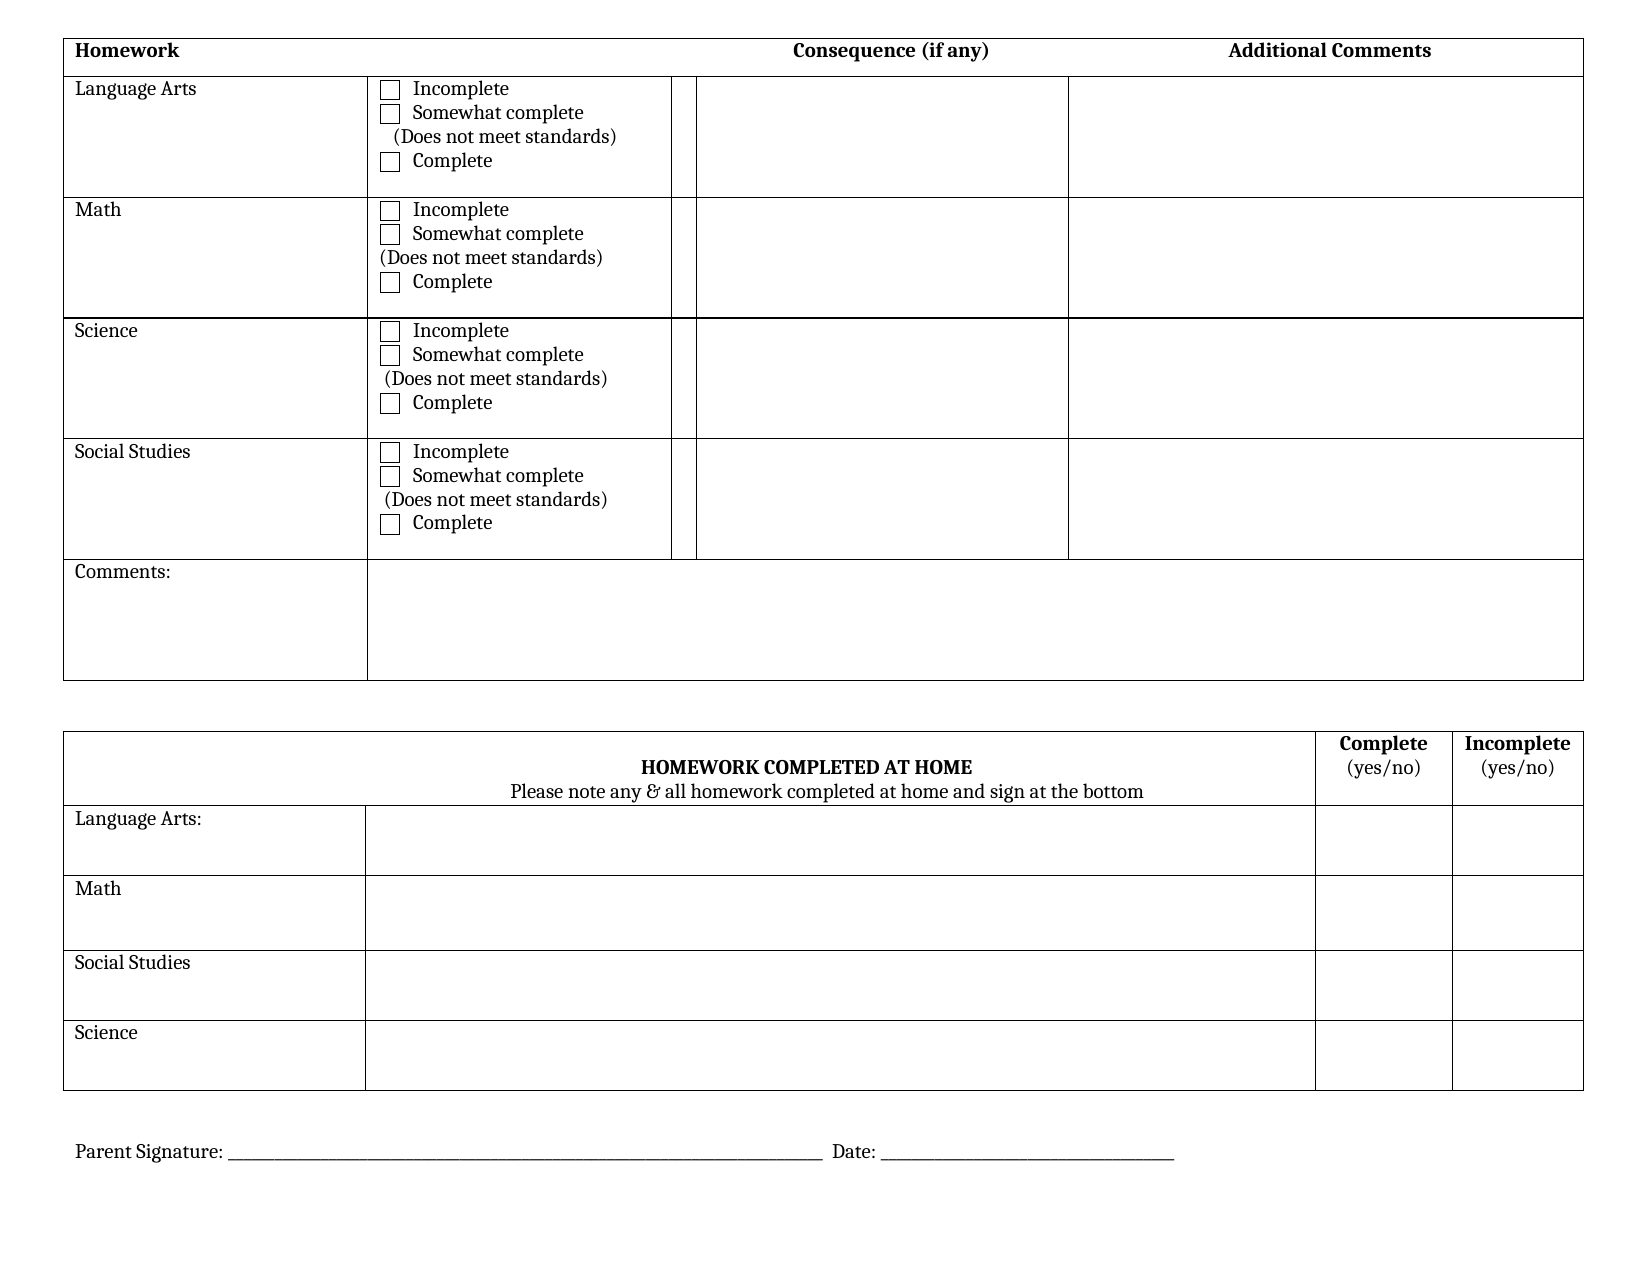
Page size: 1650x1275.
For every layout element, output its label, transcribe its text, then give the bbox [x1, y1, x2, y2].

table_header Complete (yes/no) [1316, 732, 1452, 805]
table_cell [366, 1021, 1315, 1089]
table_cell Math [64, 198, 367, 317]
table_cell [1069, 319, 1583, 438]
table_cell [1316, 806, 1452, 875]
table_cell [672, 319, 696, 438]
table_cell [672, 198, 696, 317]
table_cell Incomplete Somewhat complete (Does not meet standards) Complete [368, 319, 671, 438]
table_cell Science [64, 1021, 365, 1089]
table_cell Social Studies [64, 951, 365, 1020]
table_cell [1316, 1021, 1452, 1089]
table_header Homework Consequence (if any) Additional Comments [64, 39, 1583, 76]
table_cell [1453, 1021, 1583, 1089]
table_cell Social Studies [64, 439, 367, 559]
table_cell [697, 319, 1068, 438]
table_cell [672, 77, 696, 197]
table_cell [1069, 198, 1583, 317]
table_cell Incomplete Somewhat complete (Does not meet standards) Complete [368, 439, 671, 559]
table_cell [1069, 439, 1583, 559]
table_cell [697, 77, 1068, 197]
table_cell Incomplete Somewhat complete (Does not meet standards) Complete [368, 198, 671, 317]
table_header HOMEWORK COMPLETED AT HOME Please note any & all homework completed at home and sign at the bottom [64, 732, 1315, 805]
table_cell [1453, 951, 1583, 1020]
text Parent Signature: _____________________________________________________________________________ Date: ______________________________________ [75, 1140, 1650, 1164]
table_cell [366, 806, 1315, 875]
table_cell [697, 198, 1068, 317]
table_cell [1069, 77, 1583, 197]
table_cell [697, 439, 1068, 559]
table_cell [1316, 951, 1452, 1020]
table_cell [366, 951, 1315, 1020]
table_cell [366, 876, 1315, 950]
table_cell Incomplete Somewhat complete (Does not meet standards) Complete [368, 77, 671, 197]
table_cell Language Arts [64, 77, 367, 197]
table_header Incomplete (yes/no) [1453, 732, 1583, 805]
table_cell [1316, 876, 1452, 950]
table_cell [1453, 806, 1583, 875]
table_cell [368, 560, 1583, 680]
table_cell Science [64, 319, 367, 438]
table_cell [1453, 876, 1583, 950]
table_cell Comments: [64, 560, 367, 680]
table_cell Language Arts: [64, 806, 365, 875]
table_cell [672, 439, 696, 559]
table_cell Math [64, 876, 365, 950]
